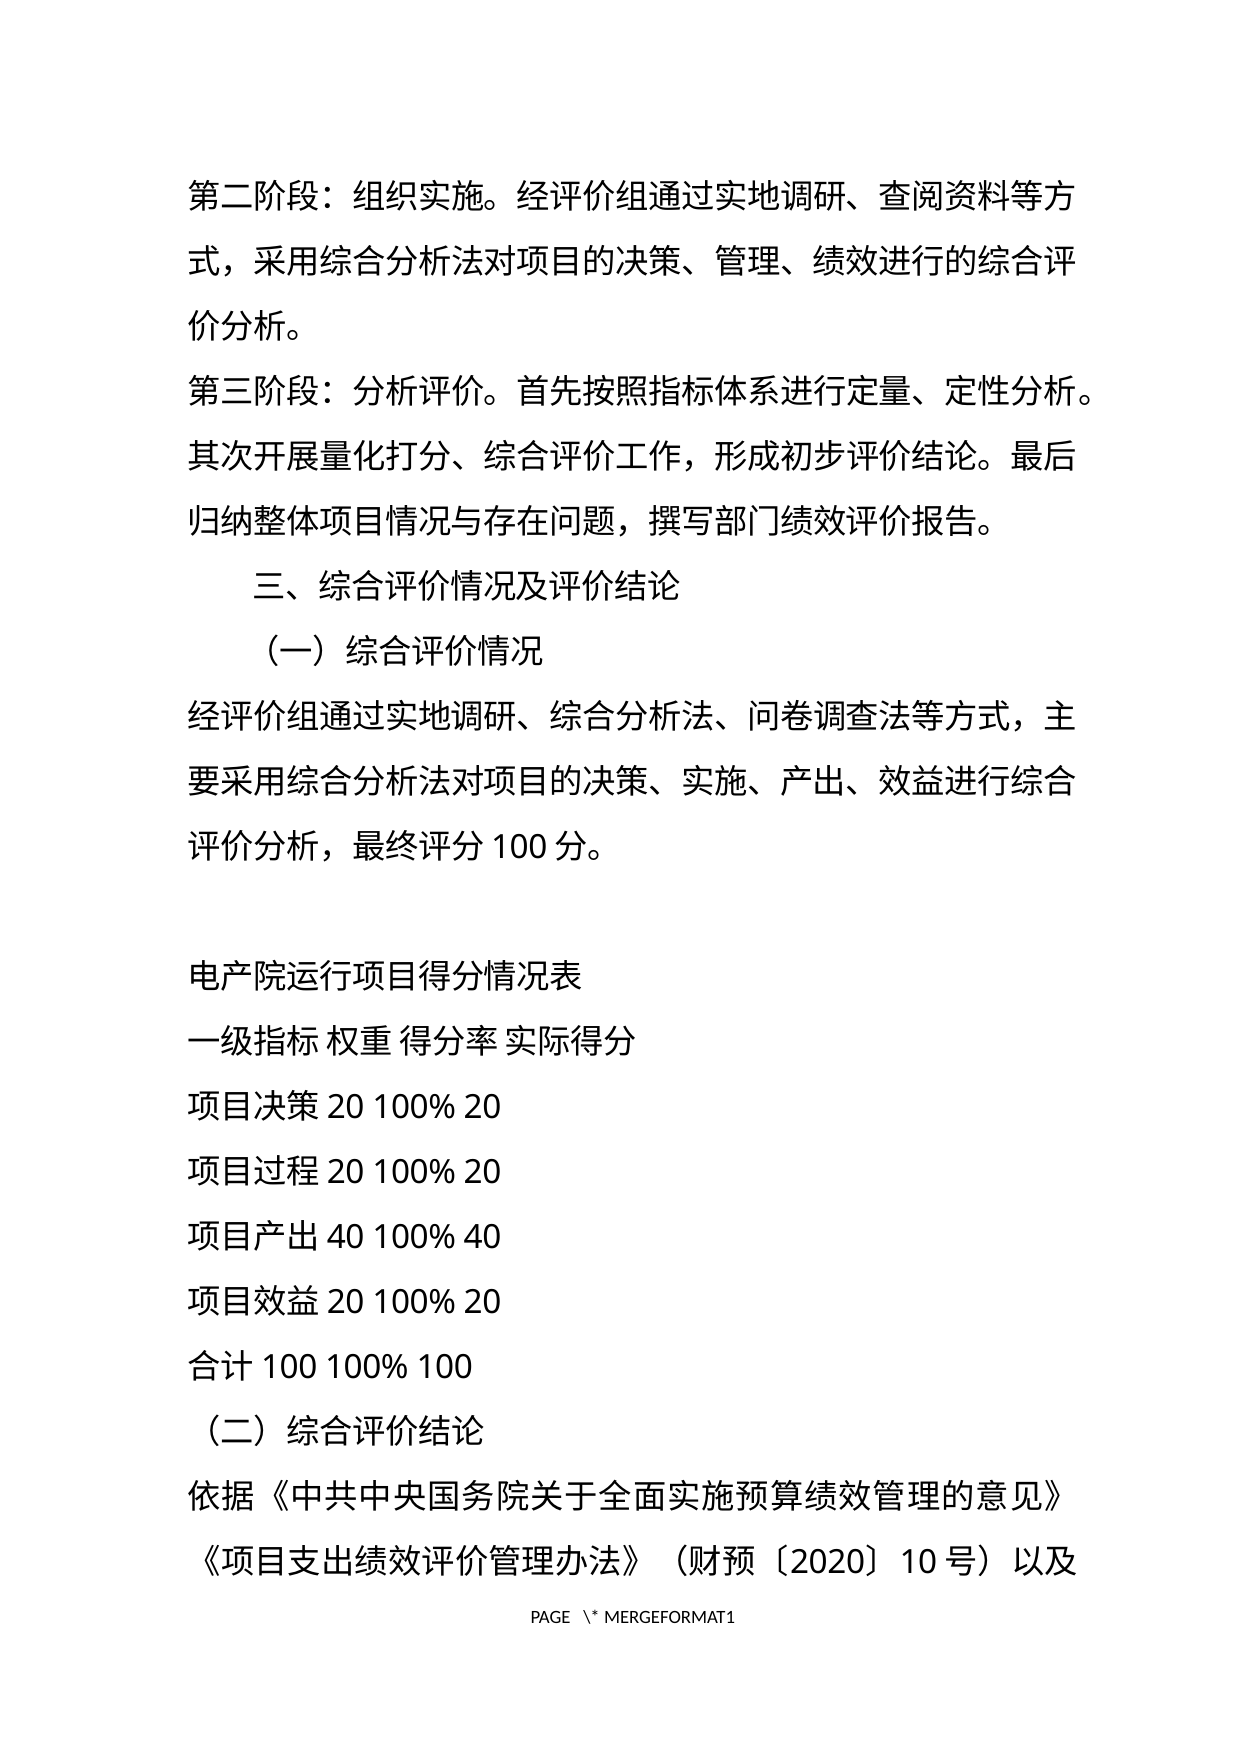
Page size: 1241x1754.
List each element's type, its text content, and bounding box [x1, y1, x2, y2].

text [187, 162, 1078, 552]
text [187, 617, 1078, 1592]
text 三、综合评价情况及评价结论 [187, 552, 1078, 617]
